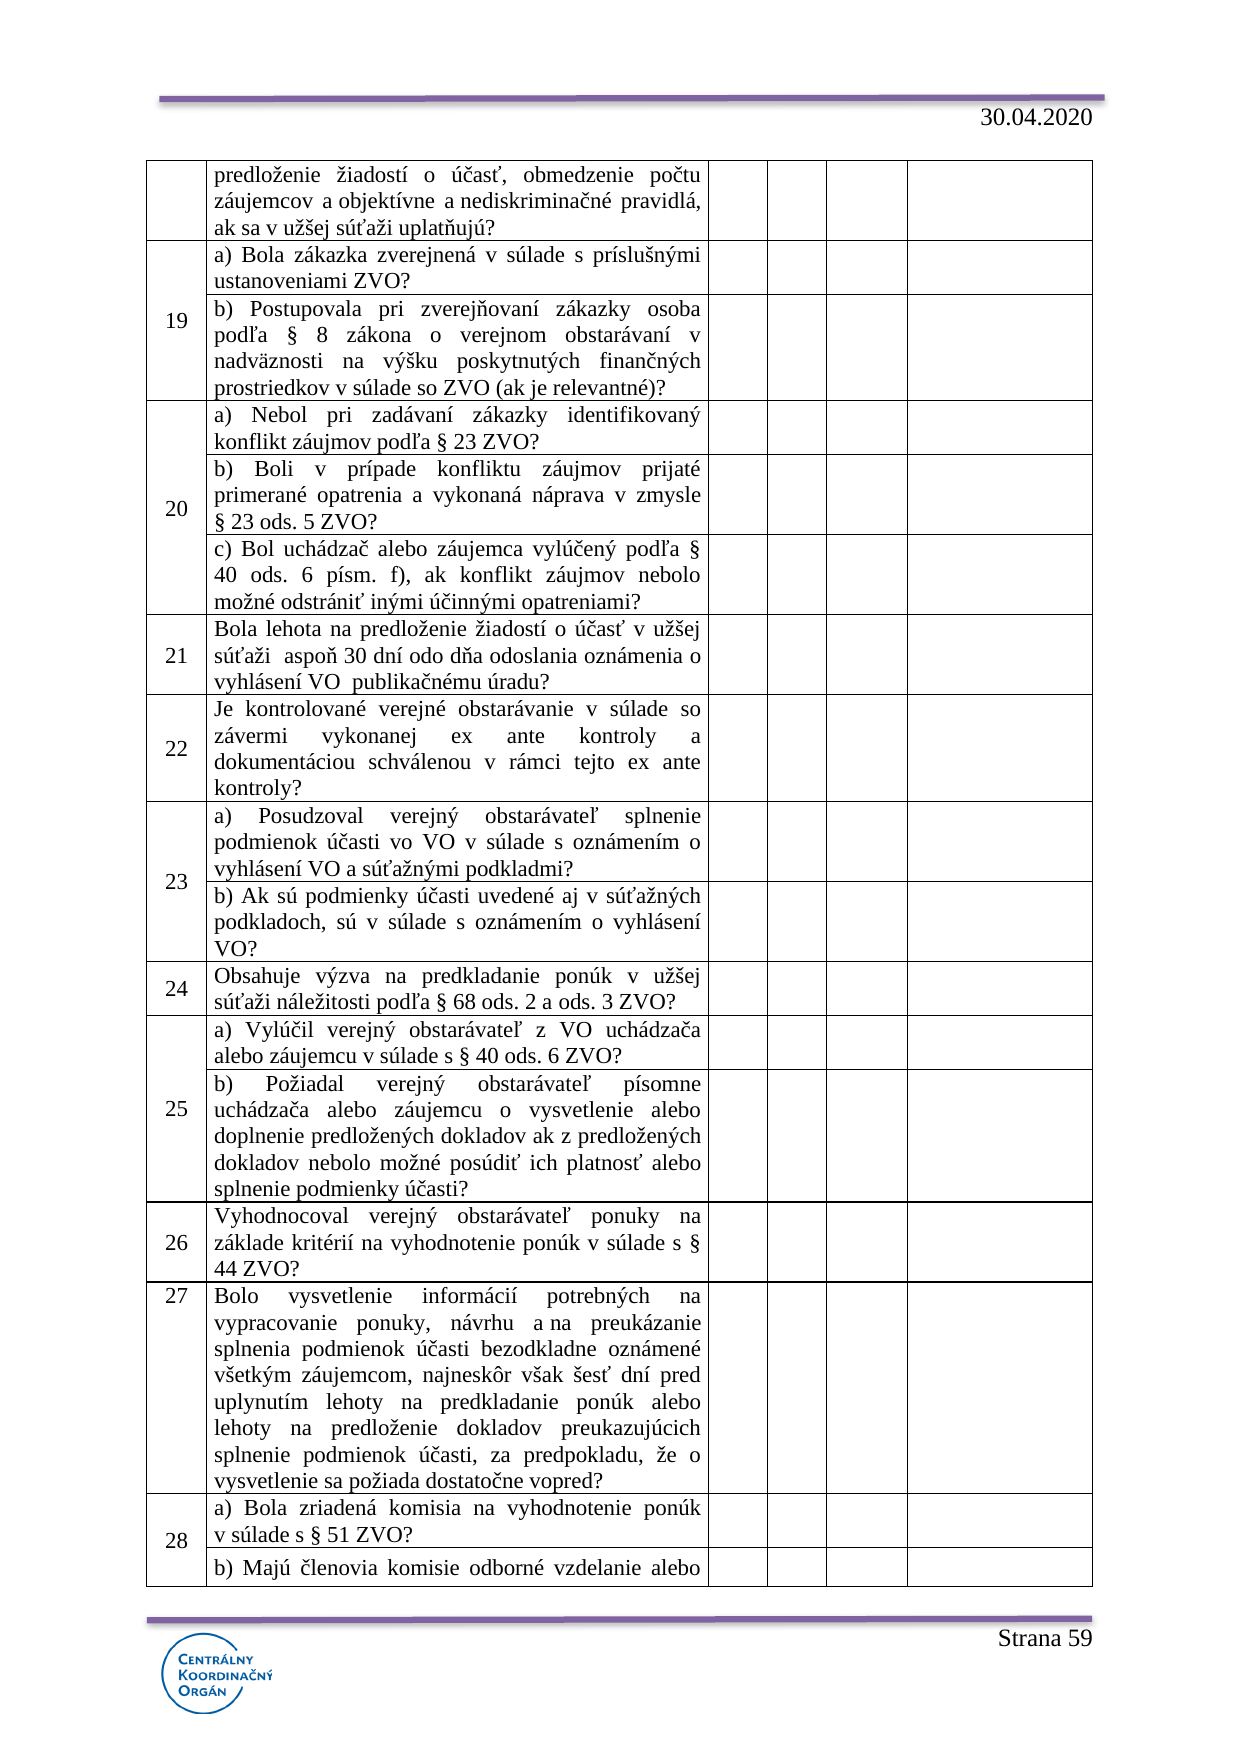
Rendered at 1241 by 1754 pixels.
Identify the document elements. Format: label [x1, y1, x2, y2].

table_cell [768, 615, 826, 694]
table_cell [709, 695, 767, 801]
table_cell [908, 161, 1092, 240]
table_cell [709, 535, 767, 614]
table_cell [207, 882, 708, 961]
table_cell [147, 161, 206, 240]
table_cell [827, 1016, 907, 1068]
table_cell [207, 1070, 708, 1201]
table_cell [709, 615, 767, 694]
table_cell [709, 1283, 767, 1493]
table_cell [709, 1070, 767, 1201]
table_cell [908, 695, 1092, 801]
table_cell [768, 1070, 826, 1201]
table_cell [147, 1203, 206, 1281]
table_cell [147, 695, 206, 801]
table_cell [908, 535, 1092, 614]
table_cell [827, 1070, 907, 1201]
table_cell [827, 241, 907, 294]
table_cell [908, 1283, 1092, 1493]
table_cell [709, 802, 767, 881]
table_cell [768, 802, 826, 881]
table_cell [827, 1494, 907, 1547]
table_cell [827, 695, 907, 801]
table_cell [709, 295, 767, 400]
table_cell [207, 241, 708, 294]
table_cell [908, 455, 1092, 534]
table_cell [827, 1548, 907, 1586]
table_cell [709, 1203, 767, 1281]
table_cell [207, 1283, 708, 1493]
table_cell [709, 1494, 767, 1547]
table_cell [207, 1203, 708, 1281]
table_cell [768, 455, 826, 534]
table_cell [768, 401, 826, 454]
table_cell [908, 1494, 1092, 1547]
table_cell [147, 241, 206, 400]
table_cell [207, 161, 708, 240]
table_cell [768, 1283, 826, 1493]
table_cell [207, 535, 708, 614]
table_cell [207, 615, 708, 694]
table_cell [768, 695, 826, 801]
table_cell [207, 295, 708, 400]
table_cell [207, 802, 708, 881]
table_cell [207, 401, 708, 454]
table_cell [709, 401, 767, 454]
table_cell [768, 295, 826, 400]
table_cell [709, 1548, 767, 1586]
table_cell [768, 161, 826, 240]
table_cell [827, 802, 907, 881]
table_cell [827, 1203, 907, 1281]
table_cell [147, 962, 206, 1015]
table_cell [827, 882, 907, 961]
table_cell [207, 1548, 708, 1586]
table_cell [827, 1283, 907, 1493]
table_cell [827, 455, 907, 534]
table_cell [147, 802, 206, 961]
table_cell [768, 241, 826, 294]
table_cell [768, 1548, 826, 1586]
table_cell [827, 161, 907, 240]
picture [159, 1631, 272, 1713]
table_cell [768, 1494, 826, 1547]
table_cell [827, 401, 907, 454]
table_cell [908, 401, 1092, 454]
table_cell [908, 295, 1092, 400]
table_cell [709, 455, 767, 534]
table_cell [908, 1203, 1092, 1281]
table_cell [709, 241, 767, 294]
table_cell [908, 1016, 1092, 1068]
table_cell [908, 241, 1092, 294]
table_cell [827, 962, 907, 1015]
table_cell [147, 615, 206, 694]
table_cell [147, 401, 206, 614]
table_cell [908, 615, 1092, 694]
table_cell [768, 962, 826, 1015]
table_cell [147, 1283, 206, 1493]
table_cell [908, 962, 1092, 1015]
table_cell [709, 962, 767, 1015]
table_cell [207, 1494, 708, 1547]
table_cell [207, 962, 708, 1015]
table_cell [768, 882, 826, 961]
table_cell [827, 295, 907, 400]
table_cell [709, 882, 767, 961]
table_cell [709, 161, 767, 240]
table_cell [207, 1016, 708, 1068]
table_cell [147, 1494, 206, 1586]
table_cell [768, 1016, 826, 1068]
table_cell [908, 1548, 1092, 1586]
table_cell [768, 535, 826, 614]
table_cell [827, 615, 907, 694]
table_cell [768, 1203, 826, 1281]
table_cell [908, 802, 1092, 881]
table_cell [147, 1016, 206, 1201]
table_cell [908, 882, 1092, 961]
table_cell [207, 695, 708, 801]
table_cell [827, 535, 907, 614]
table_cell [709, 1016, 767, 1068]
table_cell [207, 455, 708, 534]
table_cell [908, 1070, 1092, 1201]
